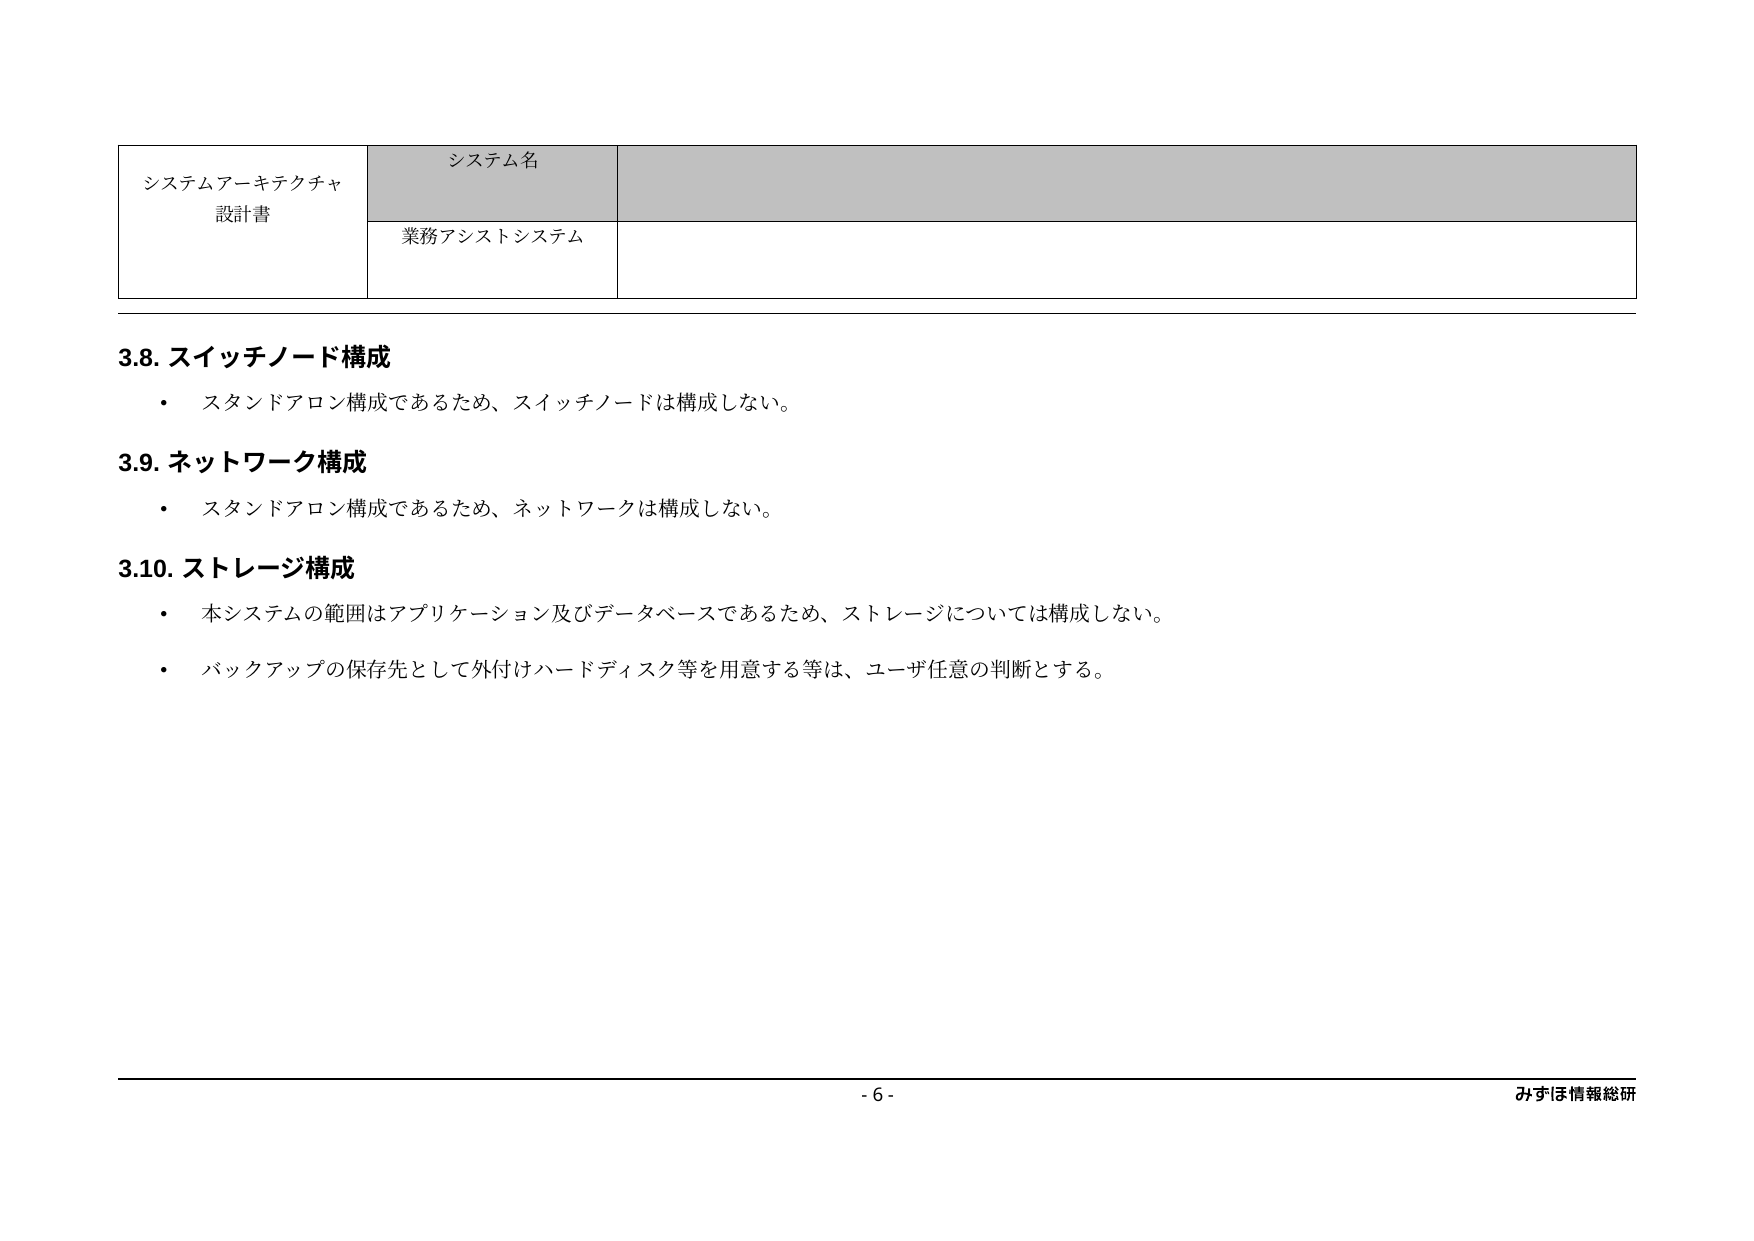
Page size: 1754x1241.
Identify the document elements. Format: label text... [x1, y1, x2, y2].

text スタンドアロン構成であるため、スイッチノードは構成しない。 [160, 386, 1636, 417]
text スタンドアロン構成であるため、ネットワークは構成しない。 [160, 492, 1636, 523]
text 本システムの範囲はアプリケーション及びデータベースであるため、ストレージについては構成しない。 [160, 597, 1636, 628]
subtitle ネットワーク構成 [118, 442, 1636, 479]
subtitle ストレージ構成 [118, 548, 1636, 584]
subtitle スイッチノード構成 [118, 337, 1636, 373]
text バックアップの保存先として外付けハードディスク等を用意する等は、ユーザ任意の判断とする。 [160, 653, 1636, 684]
